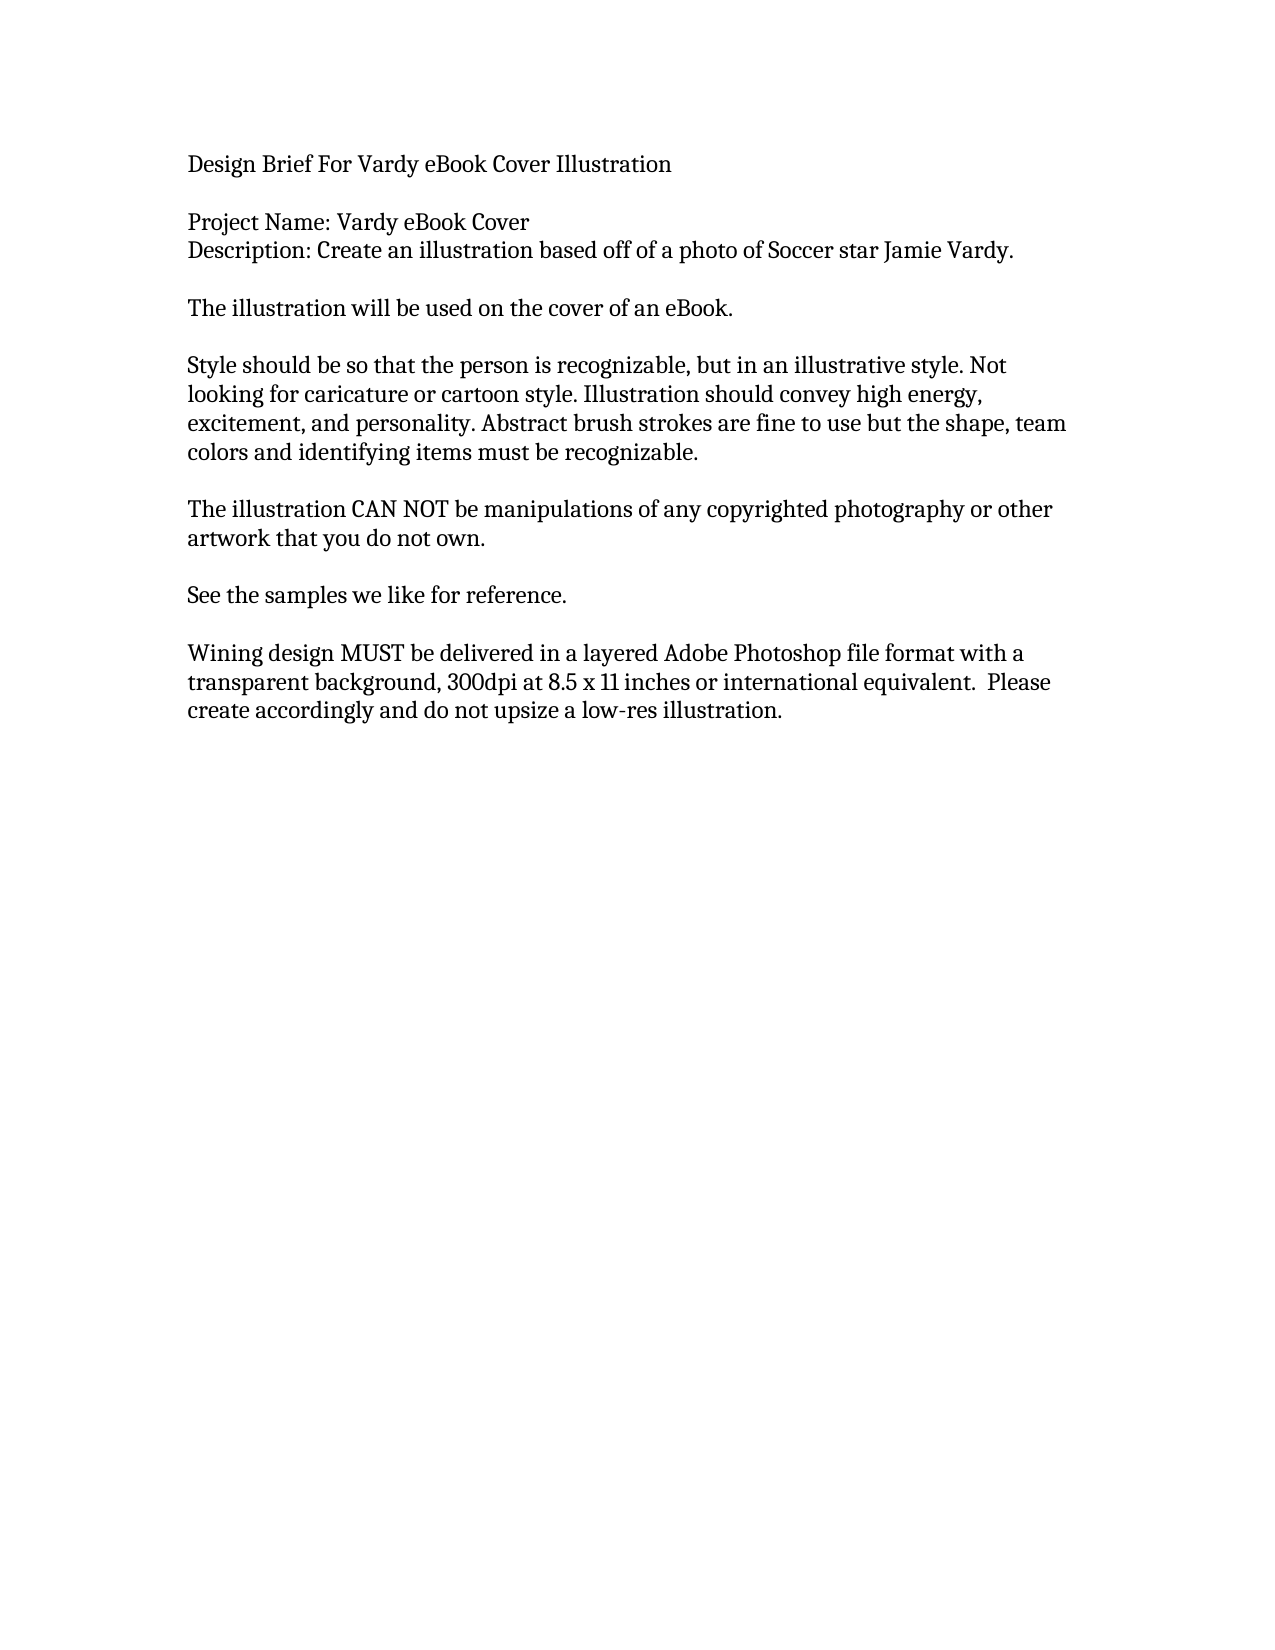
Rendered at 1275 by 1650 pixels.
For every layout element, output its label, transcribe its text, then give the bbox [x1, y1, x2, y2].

text The illustration CAN NOT be manipulations of any copyrighted photography or other artwork that you do not own. See the samples we like for reference. Wining design MUST be delivered in a layered Adobe Photoshop file format with a transparent background, 300dpi at 8.5 x 11 inches or international equivalent. Please create accordingly and do not upsize a low-res illustration. [187, 495, 1087, 725]
text The illustration will be used on the cover of an eBook. Style should be so that the person is recognizable, but in an illustrative style. Not looking for caricature or cartoon style. Illustration should convey high energy, excitement, and personality. Abstract brush strokes are fine to use but the shape, team colors and identifying items must be recognizable. [187, 294, 1087, 466]
text Design Brief For Vardy eBook Cover Illustration [187, 150, 1087, 179]
text Project Name: Vardy eBook Cover [187, 207, 1087, 236]
text Description: Create an illustration based off of a photo of Soccer star Jamie Vardy. [187, 236, 1087, 265]
